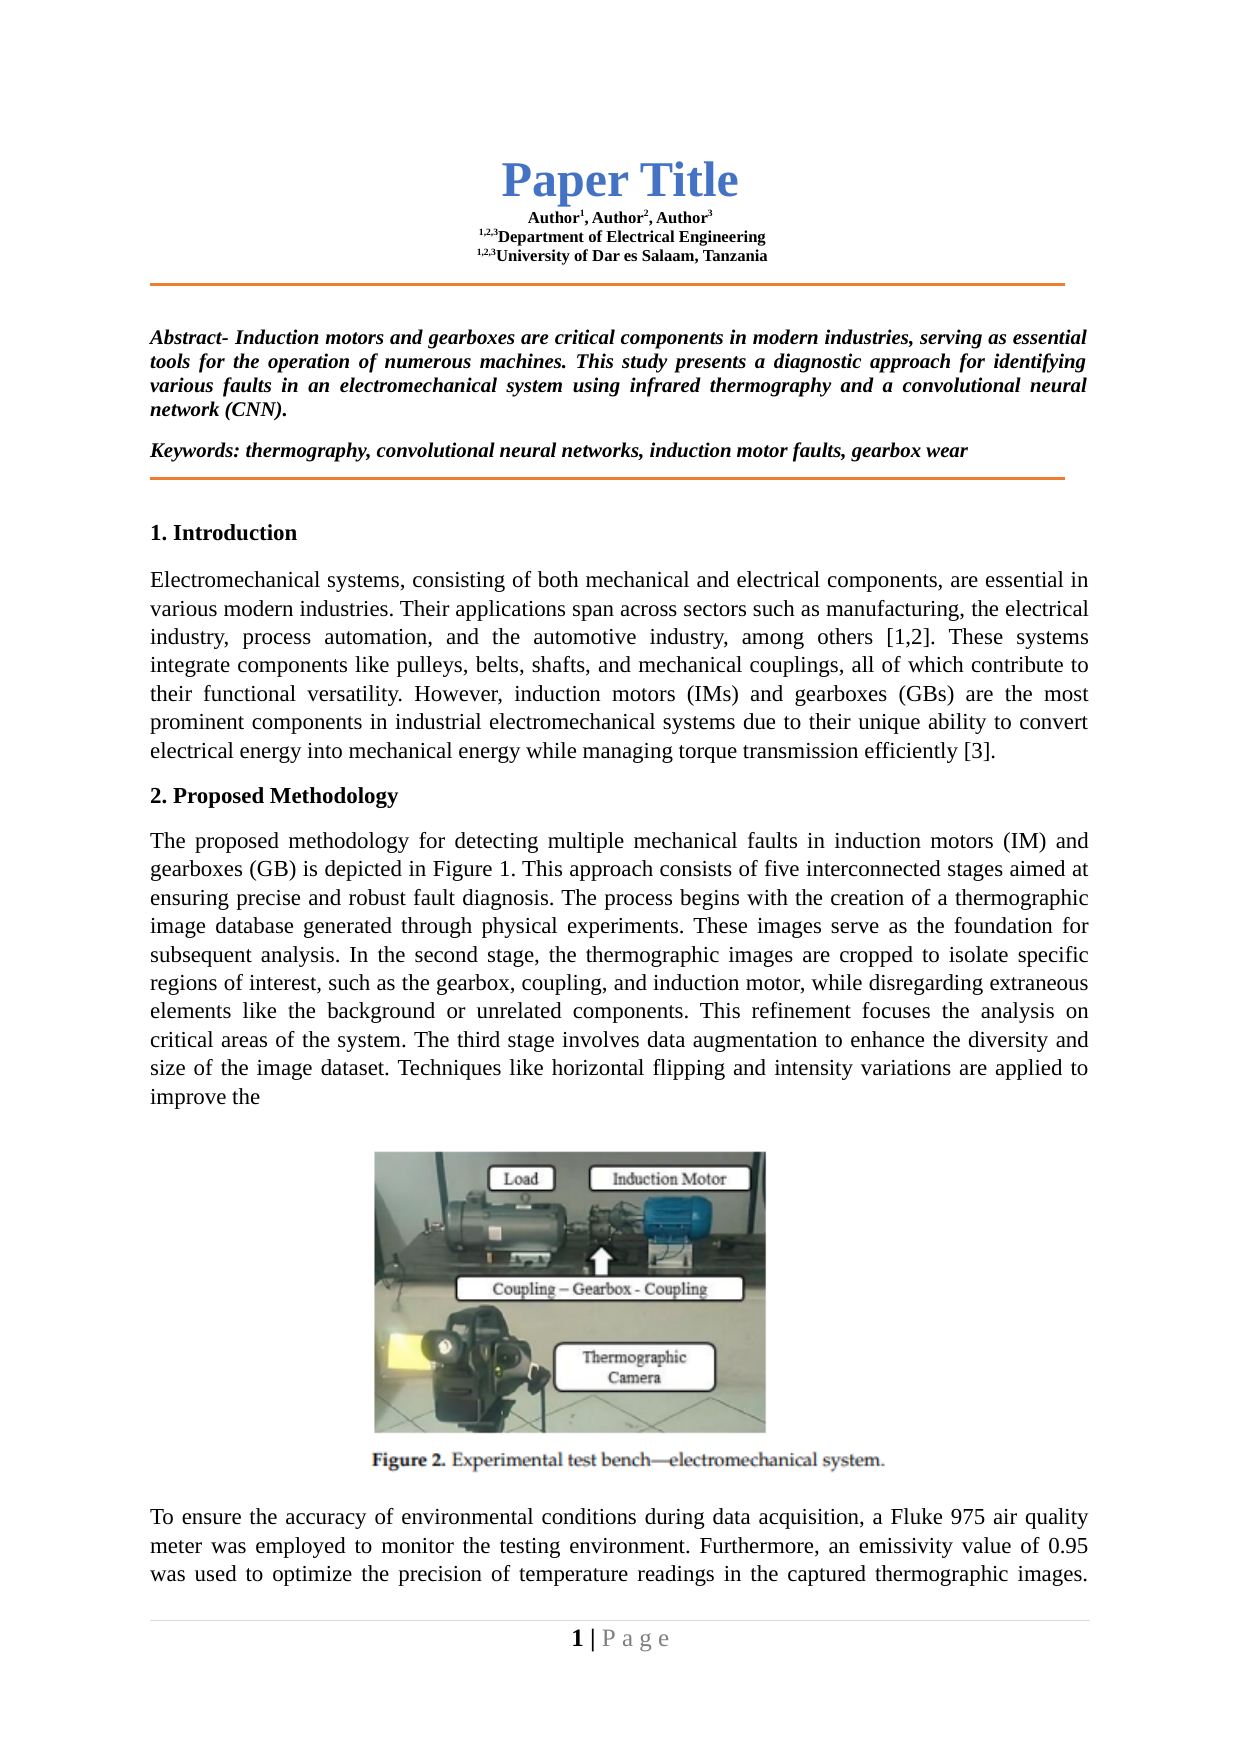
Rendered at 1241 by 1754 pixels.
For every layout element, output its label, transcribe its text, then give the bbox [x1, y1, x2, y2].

text 1. Introduction [150, 519, 1090, 546]
text Abstract- Induction motors and gearboxes are critical components in modern industries, serving as essential tools for the operation of numerous machines. This study presents a diagnostic approach for identifying various faults in an electromechanical system using infrared thermography and a convolutional neural network (CNN). [150, 325, 1090, 421]
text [150, 1503, 1090, 1586]
text The proposed methodology for detecting multiple mechanical faults in induction motors (IM) and gearboxes (GB) is depicted in Figure 1. This approach consists of five interconnected stages aimed at ensuring precise and robust fault diagnosis. The process begins with the creation of a thermographic image database generated through physical experiments. These images serve as the foundation for subsequent analysis. In the second stage, the thermographic images are cropped to isolate specific regions of interest, such as the gearbox, coupling, and induction motor, while disregarding extraneous elements like the background or unrelated components. This refinement focuses the analysis on critical areas of the system. The third stage involves data augmentation to enhance the diversity and size of the image dataset. Techniques like horizontal flipping and intensity variations are applied to improve the [150, 827, 1090, 1109]
text 2. Proposed Methodology [150, 782, 1090, 808]
text Keywords: thermography, convolutional neural networks, induction motor faults, gearbox wear [150, 438, 1090, 462]
text Author1, Author2, Author3 1,2,3Department of Electrical Engineering 1,2,3University of Dar es Salaam, Tanzania [150, 207, 1090, 265]
text Paper Title [150, 150, 1090, 207]
text Electromechanical systems, consisting of both mechanical and electrical components, are essential in various modern industries. Their applications span across sectors such as manufacturing, the electrical industry, process automation, and the automotive industry, among others [1,2]. These systems integrate components like pulleys, belts, shafts, and mechanical couplings, all of which contribute to their functional versatility. However, induction motors (IMs) and gearboxes (GBs) are the most prominent components in industrial electromechanical systems due to their unique ability to convert electrical energy into mechanical energy while managing torque transmission efficiently [3]. [150, 566, 1090, 763]
picture [345, 1128, 895, 1485]
